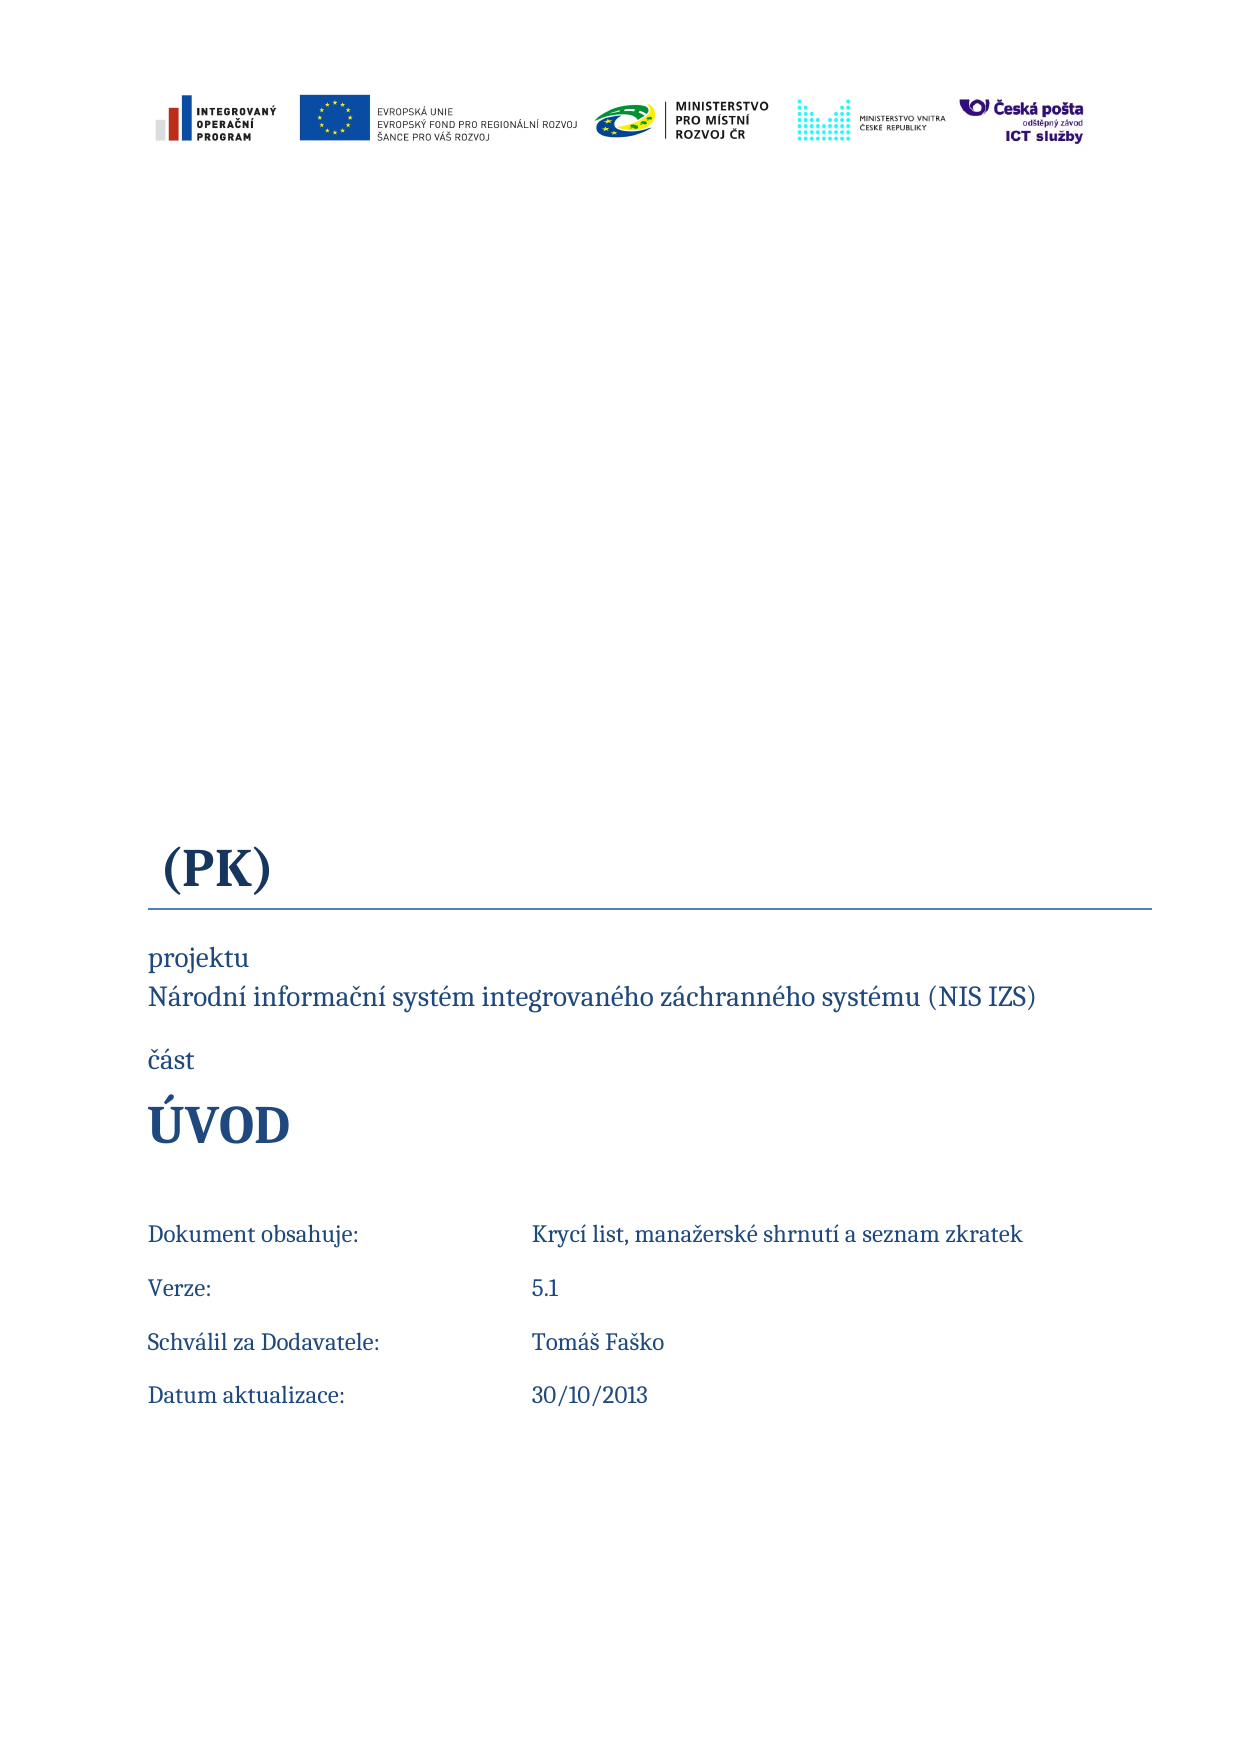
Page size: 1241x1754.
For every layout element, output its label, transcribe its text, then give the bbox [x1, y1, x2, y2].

text Dokument obsahuje: Krycí list, manažerské shrnutí a seznam zkratek [148, 1220, 1092, 1248]
text ÚVOD [148, 1094, 1092, 1157]
text Schválil za Dodavatele: Tomáš Faško [148, 1327, 1092, 1356]
title PROVÁDĚCÍ KONCEPT SW ŘEŠENÍ (PK) [148, 837, 1152, 908]
picture [147, 86, 1091, 152]
text část [148, 1043, 1092, 1077]
text Datum aktualizace: 30/10/2013 [148, 1381, 1092, 1410]
text projektu [148, 941, 1092, 975]
text Verze: 5.1 [148, 1274, 1092, 1302]
text Národní informační systém integrovaného záchranného systému (NIS IZS) [148, 980, 1092, 1013]
